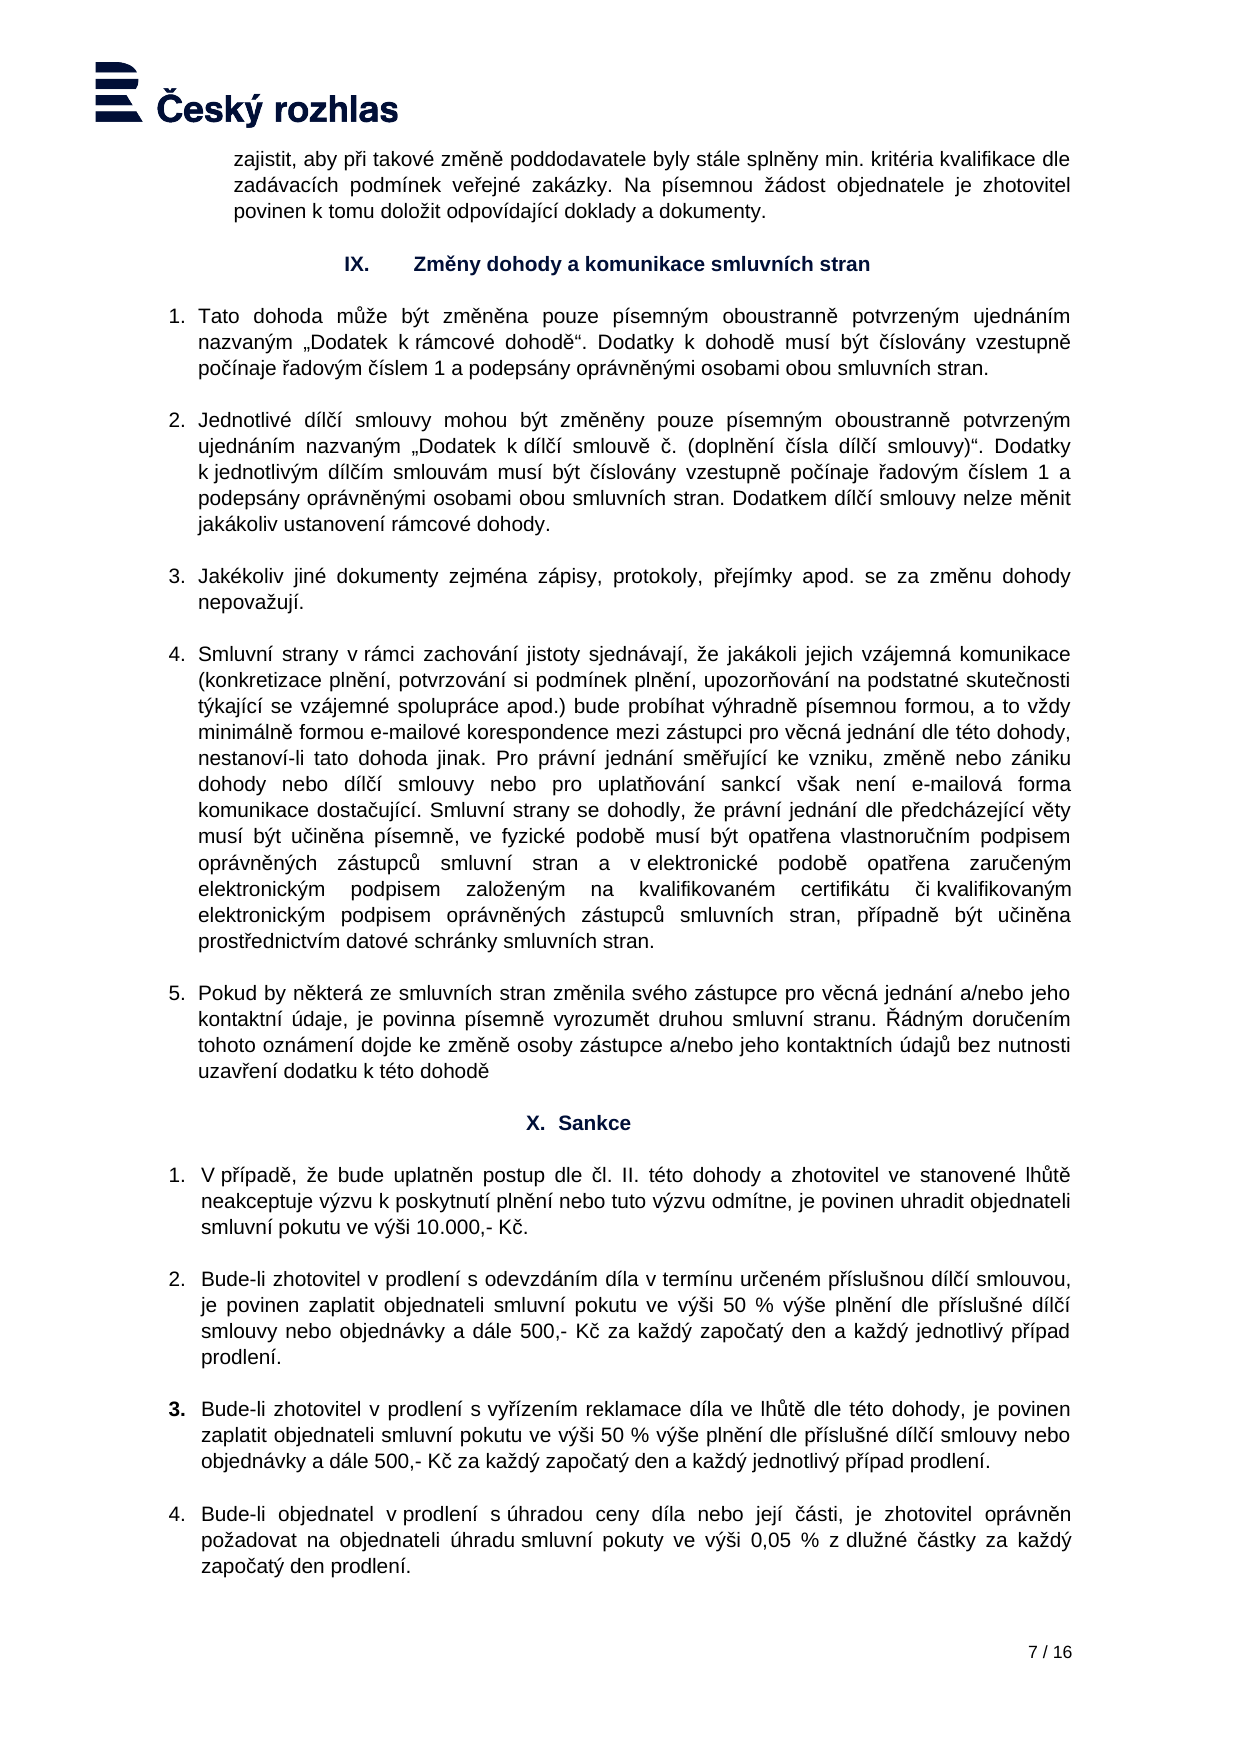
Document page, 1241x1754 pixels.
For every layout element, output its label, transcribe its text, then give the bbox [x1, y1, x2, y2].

list V případě, že bude uplatněn postup dle čl. II. této dohody a zhotovitel ve stanovené lhůtě neakceptuje výzvu k poskytnutí plnění nebo tuto výzvu odmítne, je povinen uhradit objednateli smluvní pokutu ve výši 10.000,- Kč. [168, 1162, 1072, 1240]
list Tato dohoda může být změněna pouze písemným oboustranně potvrzeným ujednáním nazvaným „Dodatek k rámcové dohodě“. Dodatky k dohodě musí být číslovány vzestupně počínaje řadovým číslem 1 a podepsány oprávněnými osobami obou smluvních stran. [168, 302, 1072, 380]
list Pokud by některá ze smluvních stran změnila svého zástupce pro věcná jednání a/nebo jeho kontaktní údaje, je povinna písemně vyrozumět druhou smluvní stranu. Řádným doručením tohoto oznámení dojde ke změně osoby zástupce a/nebo jeho kontaktních údajů bez nutnosti uzavření dodatku k této dohodě [168, 979, 1072, 1083]
list Bude-li zhotovitel v prodlení s odevzdáním díla v termínu určeném příslušnou dílčí smlouvou, je povinen zaplatit objednateli smluvní pokutu ve výši 50 % výše plnění dle příslušné dílčí smlouvy nebo objednávky a dále 500,- Kč za každý započatý den a každý jednotlivý případ prodlení. [168, 1266, 1072, 1370]
list Jednotlivé dílčí smlouvy mohou být změněny pouze písemným oboustranně potvrzeným ujednáním nazvaným „Dodatek k dílčí smlouvě č. (doplnění čísla dílčí smlouvy)“. Dodatky k jednotlivým dílčím smlouvám musí být číslovány vzestupně počínaje řadovým číslem 1 a podepsány oprávněnými osobami obou smluvních stran. Dodatkem dílčí smlouvy nelze měnit jakákoliv ustanovení rámcové dohody. [168, 406, 1072, 537]
subtitle Změny dohody a komunikace smluvních stran [168, 250, 1072, 276]
list Bude-li zhotovitel v prodlení s vyřízením reklamace díla ve lhůtě dle této dohody, je povinen zaplatit objednateli smluvní pokutu ve výši 50 % výše plnění dle příslušné dílčí smlouvy nebo objednávky a dále 500,- Kč za každý započatý den a každý jednotlivý případ prodlení. [168, 1396, 1072, 1474]
picture [95, 62, 398, 128]
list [201, 146, 1072, 224]
list Bude-li objednatel v prodlení s úhradou ceny díla nebo její části, je zhotovitel oprávněn požadovat na objednateli úhradu smluvní pokuty ve výši 0,05 % z dlužné částky za každý započatý den prodlení. [168, 1500, 1072, 1578]
list Jakékoliv jiné dokumenty zejména zápisy, protokoly, přejímky apod. se za změnu dohody nepovažují. [168, 563, 1072, 615]
subtitle Sankce [546, 1109, 1072, 1136]
list Smluvní strany v rámci zachování jistoty sjednávají, že jakákoli jejich vzájemná komunikace (konkretizace plnění, potvrzování si podmínek plnění, upozorňování na podstatné skutečnosti týkající se vzájemné spolupráce apod.) bude probíhat výhradně písemnou formou, a to vždy minimálně formou e-mailové korespondence mezi zástupci pro věcná jednání dle této dohody, nestanoví-li tato dohoda jinak. Pro právní jednání směřující ke vzniku, změně nebo zániku dohody nebo dílčí smlouvy nebo pro uplatňování sankcí však není e-mailová forma komunikace dostačující. Smluvní strany se dohodly, že právní jednání dle předcházející věty musí být učiněna písemně, ve fyzické podobě musí být opatřena vlastnoručním podpisem oprávněných zástupců smluvní stran a v elektronické podobě opatřena zaručeným elektronickým podpisem založeným na kvalifikovaném certifikátu či kvalifikovaným elektronickým podpisem oprávněných zástupců smluvních stran, případně být učiněna prostřednictvím datové schránky smluvních stran. [168, 641, 1072, 953]
